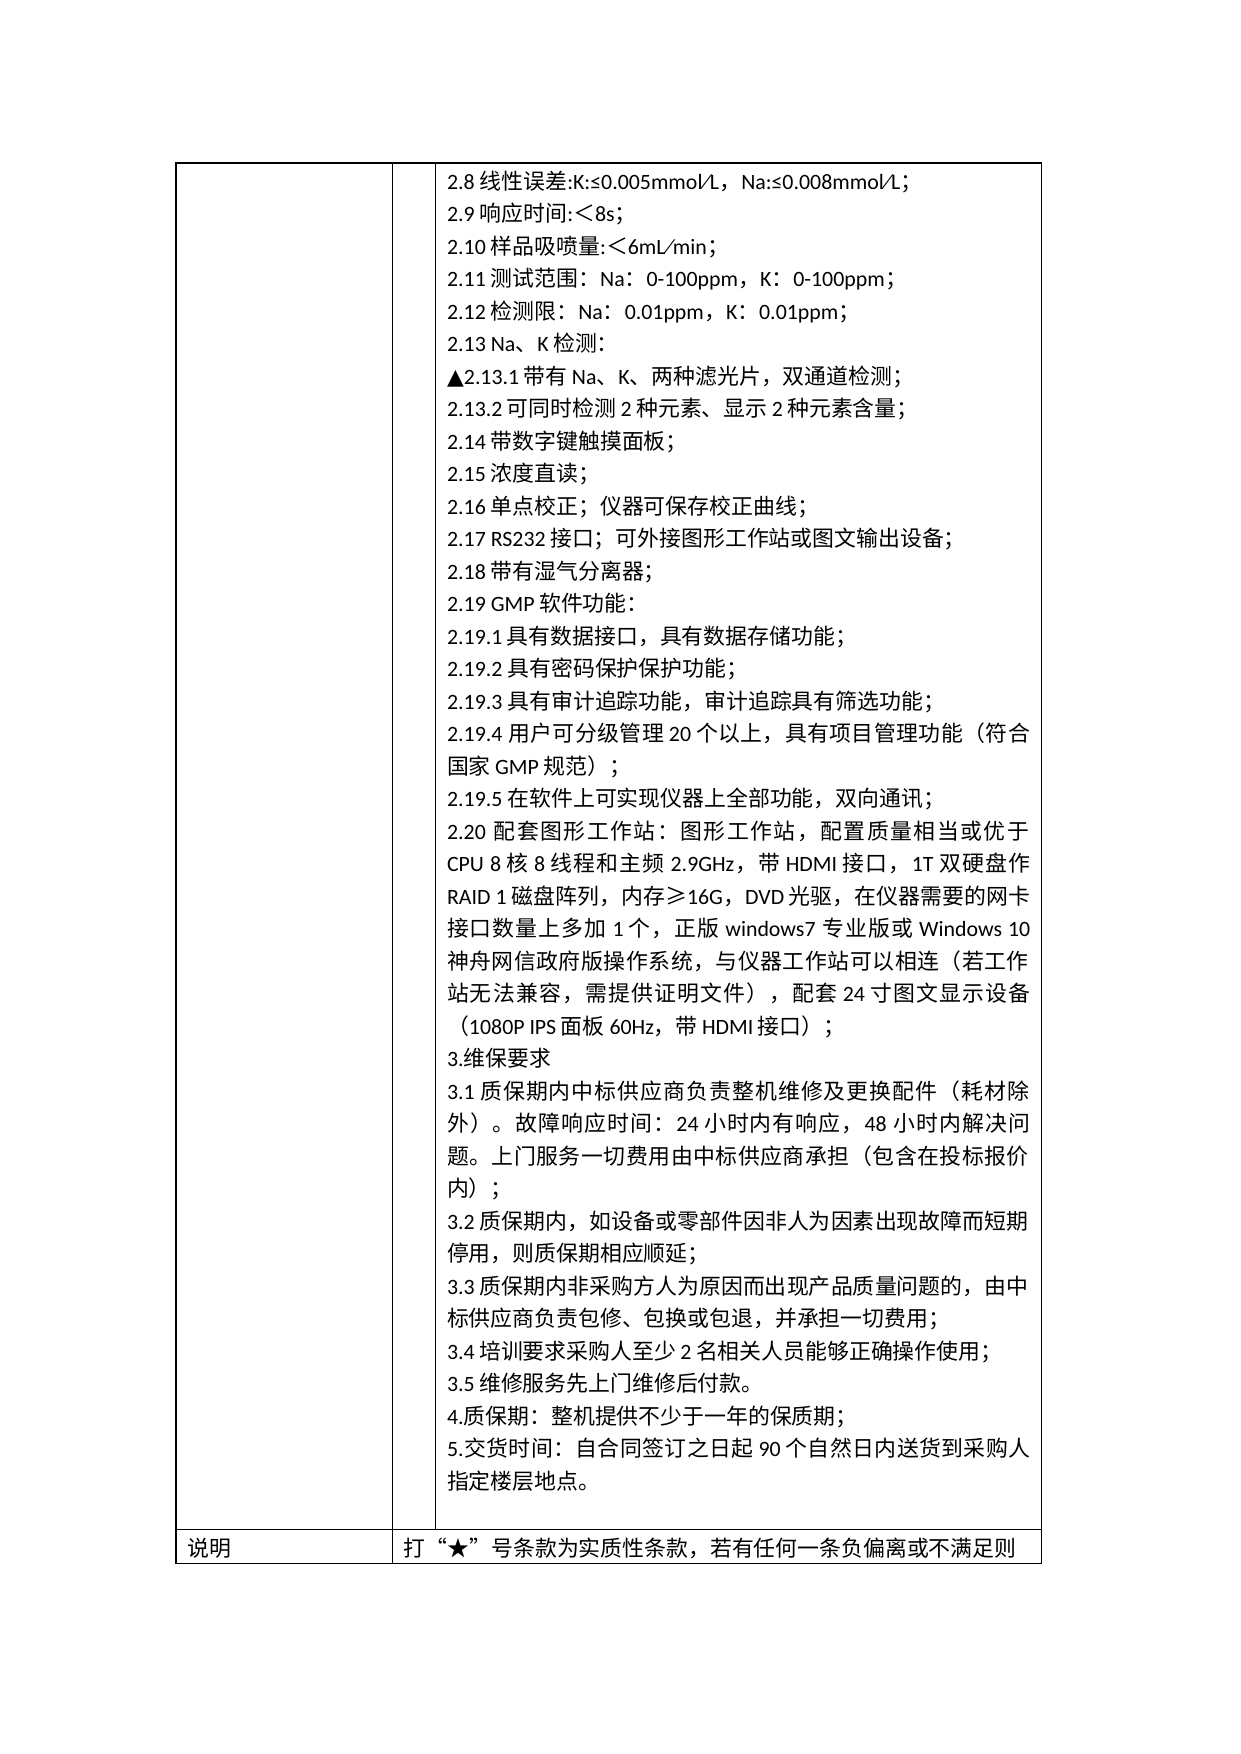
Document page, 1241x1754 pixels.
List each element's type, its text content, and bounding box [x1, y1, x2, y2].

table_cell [393, 1530, 1041, 1563]
table_cell [177, 164, 392, 1528]
table_cell 1 [393, 164, 435, 1528]
table_cell 说明 [177, 1530, 392, 1563]
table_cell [436, 164, 1041, 1528]
